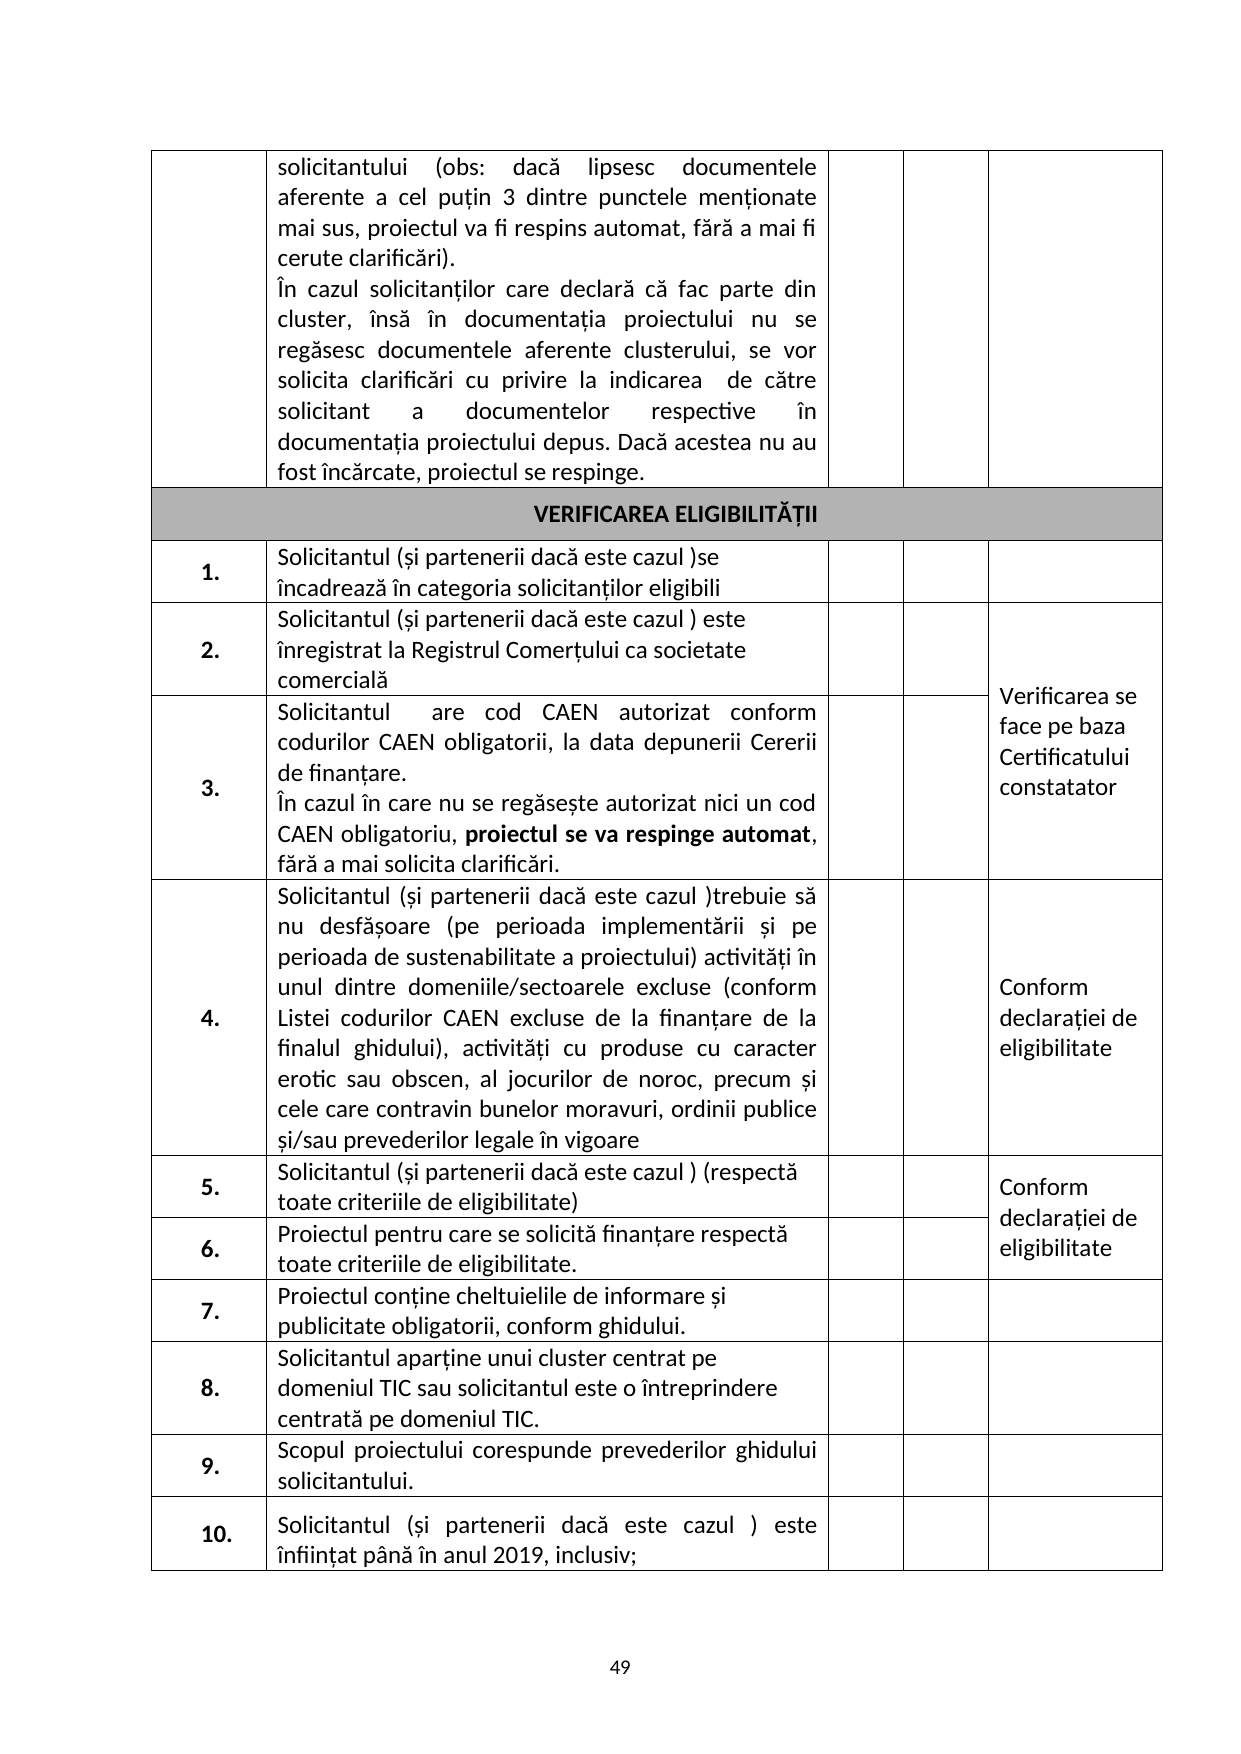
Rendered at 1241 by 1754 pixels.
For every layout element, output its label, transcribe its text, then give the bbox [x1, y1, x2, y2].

table_cell [904, 1280, 988, 1341]
table_cell Solicitantul (și partenerii dacă este cazul ) (respectă toate criteriile de eligibilitate) [267, 1156, 828, 1217]
table_cell [904, 1342, 988, 1433]
table_cell Verificarea se face pe baza Certificatului constatator [989, 603, 1162, 879]
table_cell [904, 1218, 988, 1279]
table_cell [152, 1156, 266, 1217]
table_cell [904, 1156, 988, 1217]
table_cell [829, 1435, 903, 1496]
table_cell Conform declarației de eligibilitate [989, 880, 1162, 1155]
table_cell [989, 541, 1162, 602]
table_cell Solicitantul (și partenerii dacă este cazul ) este înregistrat la Registrul Comerțului ca societate comercială [267, 603, 828, 695]
table_cell [904, 1435, 988, 1496]
table_cell [152, 696, 266, 879]
table_cell Proiectul pentru care se solicită finanțare respectă toate criteriile de eligibilitate. [267, 1218, 828, 1279]
table_cell [152, 151, 266, 487]
table_cell Solicitantul aparține unui cluster centrat pe domeniul TIC sau solicitantul este o întreprindere centrată pe domeniul TIC. [267, 1342, 828, 1433]
table_cell [904, 541, 988, 602]
table_cell Solicitantul (și partenerii dacă este cazul ) este înființat până în anul 2019, inclusiv; [267, 1497, 828, 1570]
table_cell [904, 603, 988, 695]
table_cell [829, 1497, 903, 1570]
table_cell Conform declarației de eligibilitate [989, 1156, 1162, 1279]
table_cell [152, 1218, 266, 1279]
table_cell Scopul proiectului corespunde prevederilor ghidului solicitantului. [267, 1435, 828, 1496]
table_cell Solicitantul (și partenerii dacă este cazul )se încadrează în categoria solicitanților eligibili [267, 541, 828, 602]
table_cell [152, 603, 266, 695]
table_cell [152, 541, 266, 602]
table_cell [829, 1218, 903, 1279]
table_cell [829, 603, 903, 695]
table_cell [829, 1280, 903, 1341]
table_cell Proiectul conține cheltuielile de informare și publicitate obligatorii, conform ghidului. [267, 1280, 828, 1341]
table_cell [152, 1280, 266, 1341]
table_cell [989, 1280, 1162, 1341]
table_cell Solicitantul (și partenerii dacă este cazul )trebuie să nu desfășoare (pe perioada implementării și pe perioada de sustenabilitate a proiectului) activități în unul dintre domeniile/sectoarele excluse (conform Listei codurilor CAEN excluse de la finanțare de la finalul ghidului), activități cu produse cu caracter erotic sau obscen, al jocurilor de noroc, precum și cele care contravin bunelor moravuri, ordinii publice și/sau prevederilor legale în vigoare [267, 880, 828, 1155]
table_cell [829, 880, 903, 1155]
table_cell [267, 151, 828, 487]
table_cell [829, 151, 903, 487]
table_cell [152, 1435, 266, 1496]
table_cell [989, 151, 1162, 487]
table_cell [989, 1497, 1162, 1570]
table_cell [152, 1497, 266, 1570]
table_cell [829, 541, 903, 602]
table_cell [904, 696, 988, 879]
table_cell [989, 1342, 1162, 1433]
table_cell [829, 1156, 903, 1217]
table_cell [904, 151, 988, 487]
table_cell Solicitantul are cod CAEN autorizat conform codurilor CAEN obligatorii, la data depunerii Cererii de finanțare. În cazul în care nu se regăsește autorizat nici un cod CAEN obligatoriu, proiectul se va respinge automat, fără a mai solicita clarificări. [267, 696, 828, 879]
table_cell [904, 1497, 988, 1570]
table_cell VERIFICAREA ELIGIBILITĂȚII [152, 488, 1162, 540]
table_cell [829, 1342, 903, 1433]
table_cell [904, 880, 988, 1155]
table_cell [989, 1435, 1162, 1496]
table_cell [152, 880, 266, 1155]
table_cell [829, 696, 903, 879]
table_cell [152, 1342, 266, 1433]
